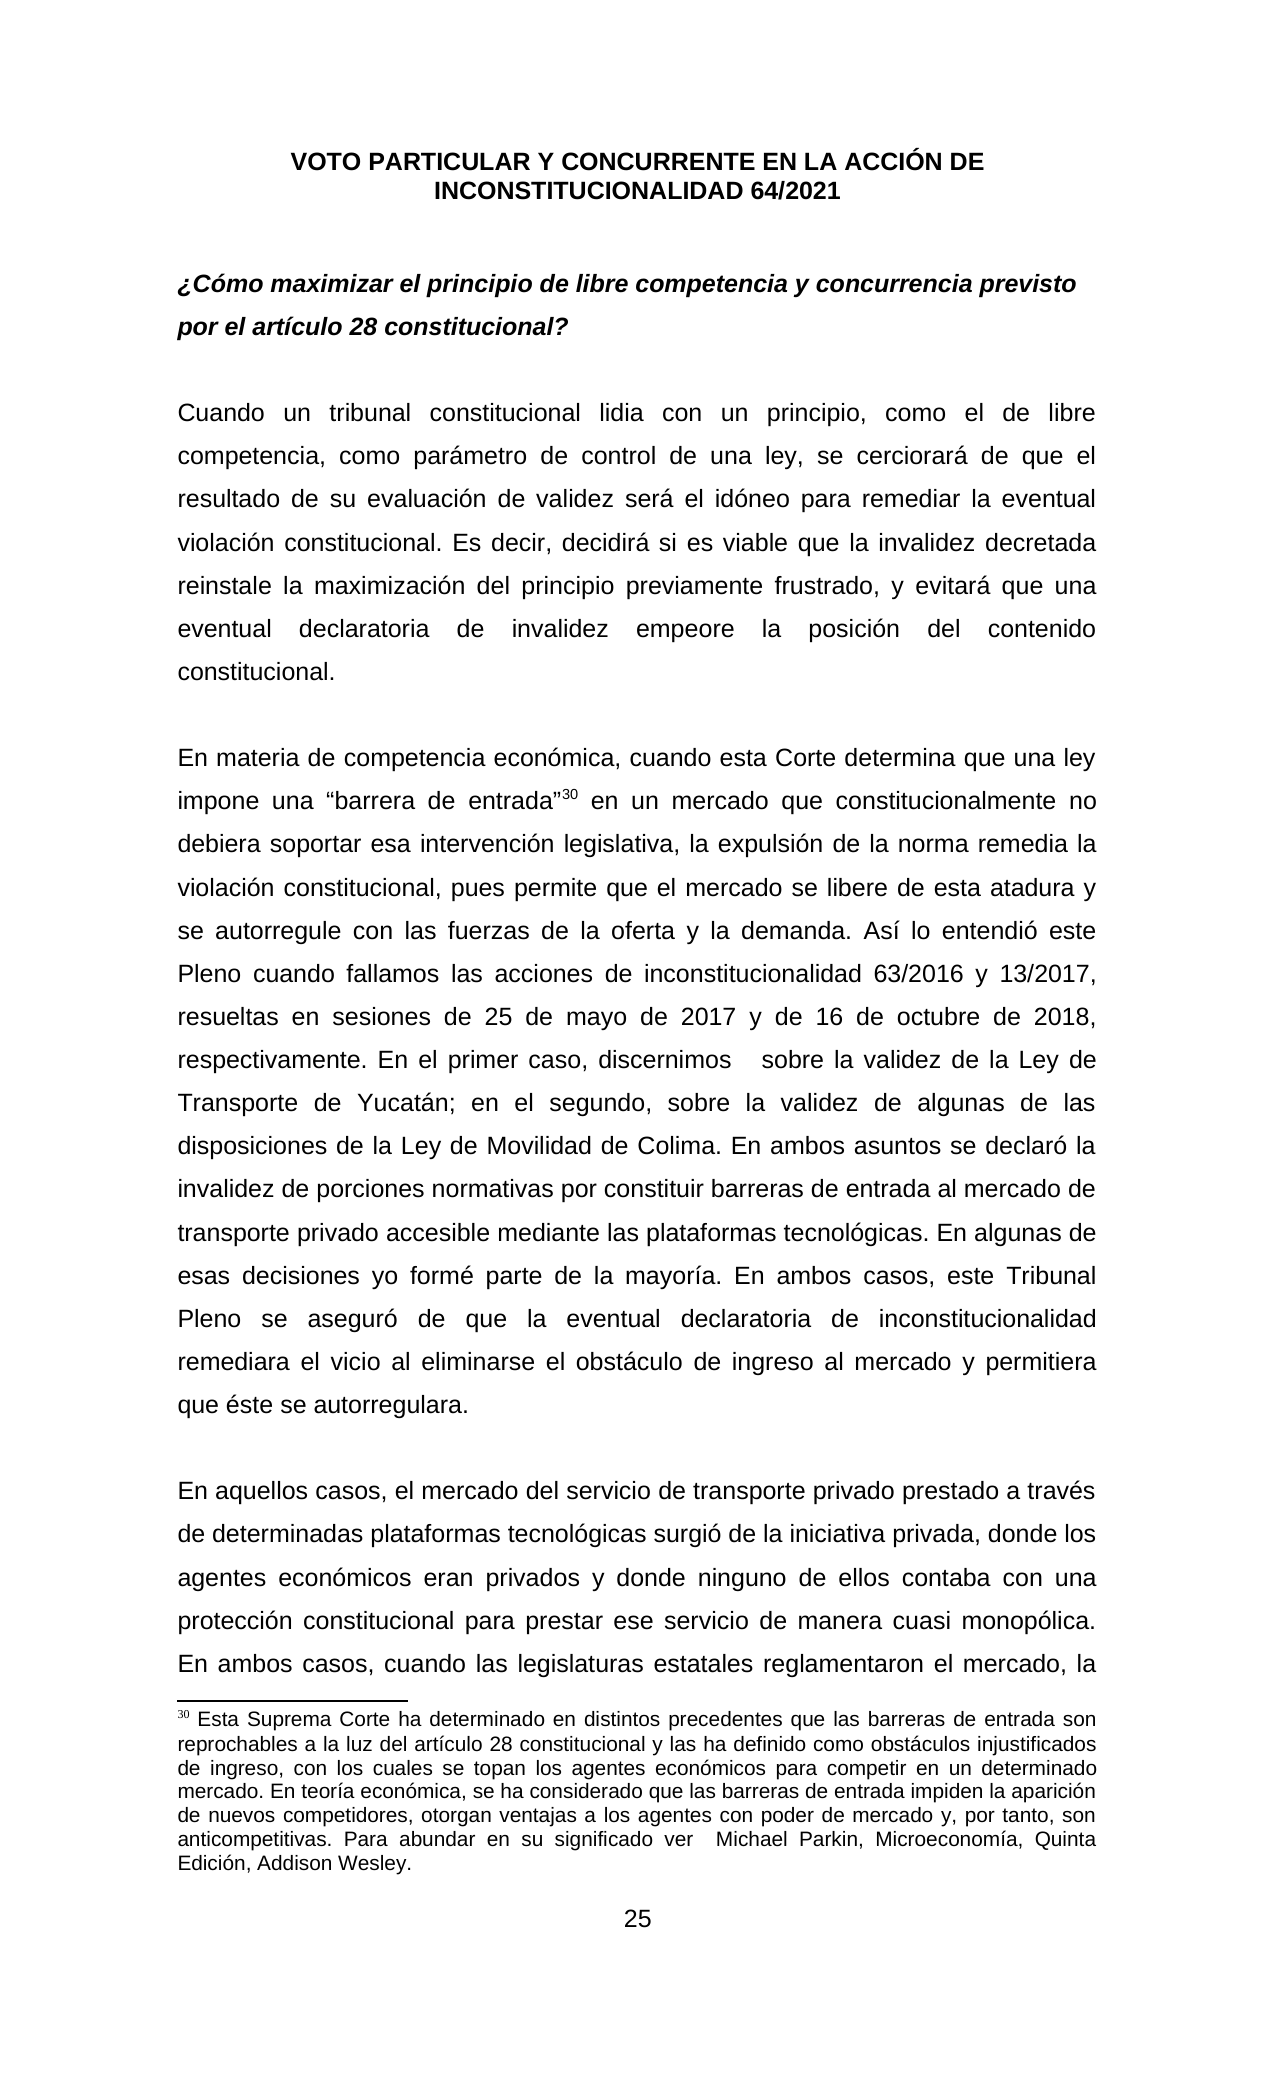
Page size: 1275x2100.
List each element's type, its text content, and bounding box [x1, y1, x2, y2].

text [177, 1476, 1098, 1677]
text ¿Cómo maximizar el principio de libre competencia y concurrencia previsto por el artículo 28 constitucional? [177, 269, 1098, 341]
text Cuando un tribunal constitucional lidia con un principio, como el de libre competencia, como parámetro de control de una ley, se cerciorará de que el resultado de su evaluación de validez será el idóneo para remediar la eventual violación constitucional. Es decir, decidirá si es viable que la invalidez decretada reinstale la maximización del principio previamente frustrado, y evitará que una eventual declaratoria de invalidez empeore la posición del contenido constitucional. [177, 398, 1098, 686]
text En materia de competencia económica, cuando esta Corte determina que una ley impone una “barrera de entrada” en un mercado que constitucionalmente no debiera soportar esa intervención legislativa, la expulsión de la norma remedia la violación constitucional, pues permite que el mercado se libere de esta atadura y se autorregule con las fuerzas de la oferta y la demanda. Así lo entendió este Pleno cuando fallamos las acciones de inconstitucionalidad 63/2016 y 13/2017, resueltas en sesiones de 25 de mayo de 2017 y de 16 de octubre de 2018, respectivamente. En el primer caso, discernimos sobre la validez de la Ley de Transporte de Yucatán; en el segundo, sobre la validez de algunas de las disposiciones de la Ley de Movilidad de Colima. En ambos asuntos se declaró la invalidez de porciones normativas por constituir barreras de entrada al mercado de transporte privado accesible mediante las plataformas tecnológicas. En algunas de esas decisiones yo formé parte de la mayoría. En ambos casos, este Tribunal Pleno se aseguró de que la eventual declaratoria de inconstitucionalidad remediara el vicio al eliminarse el obstáculo de ingreso al mercado y permitiera que éste se autorregulara. [177, 743, 1098, 1419]
